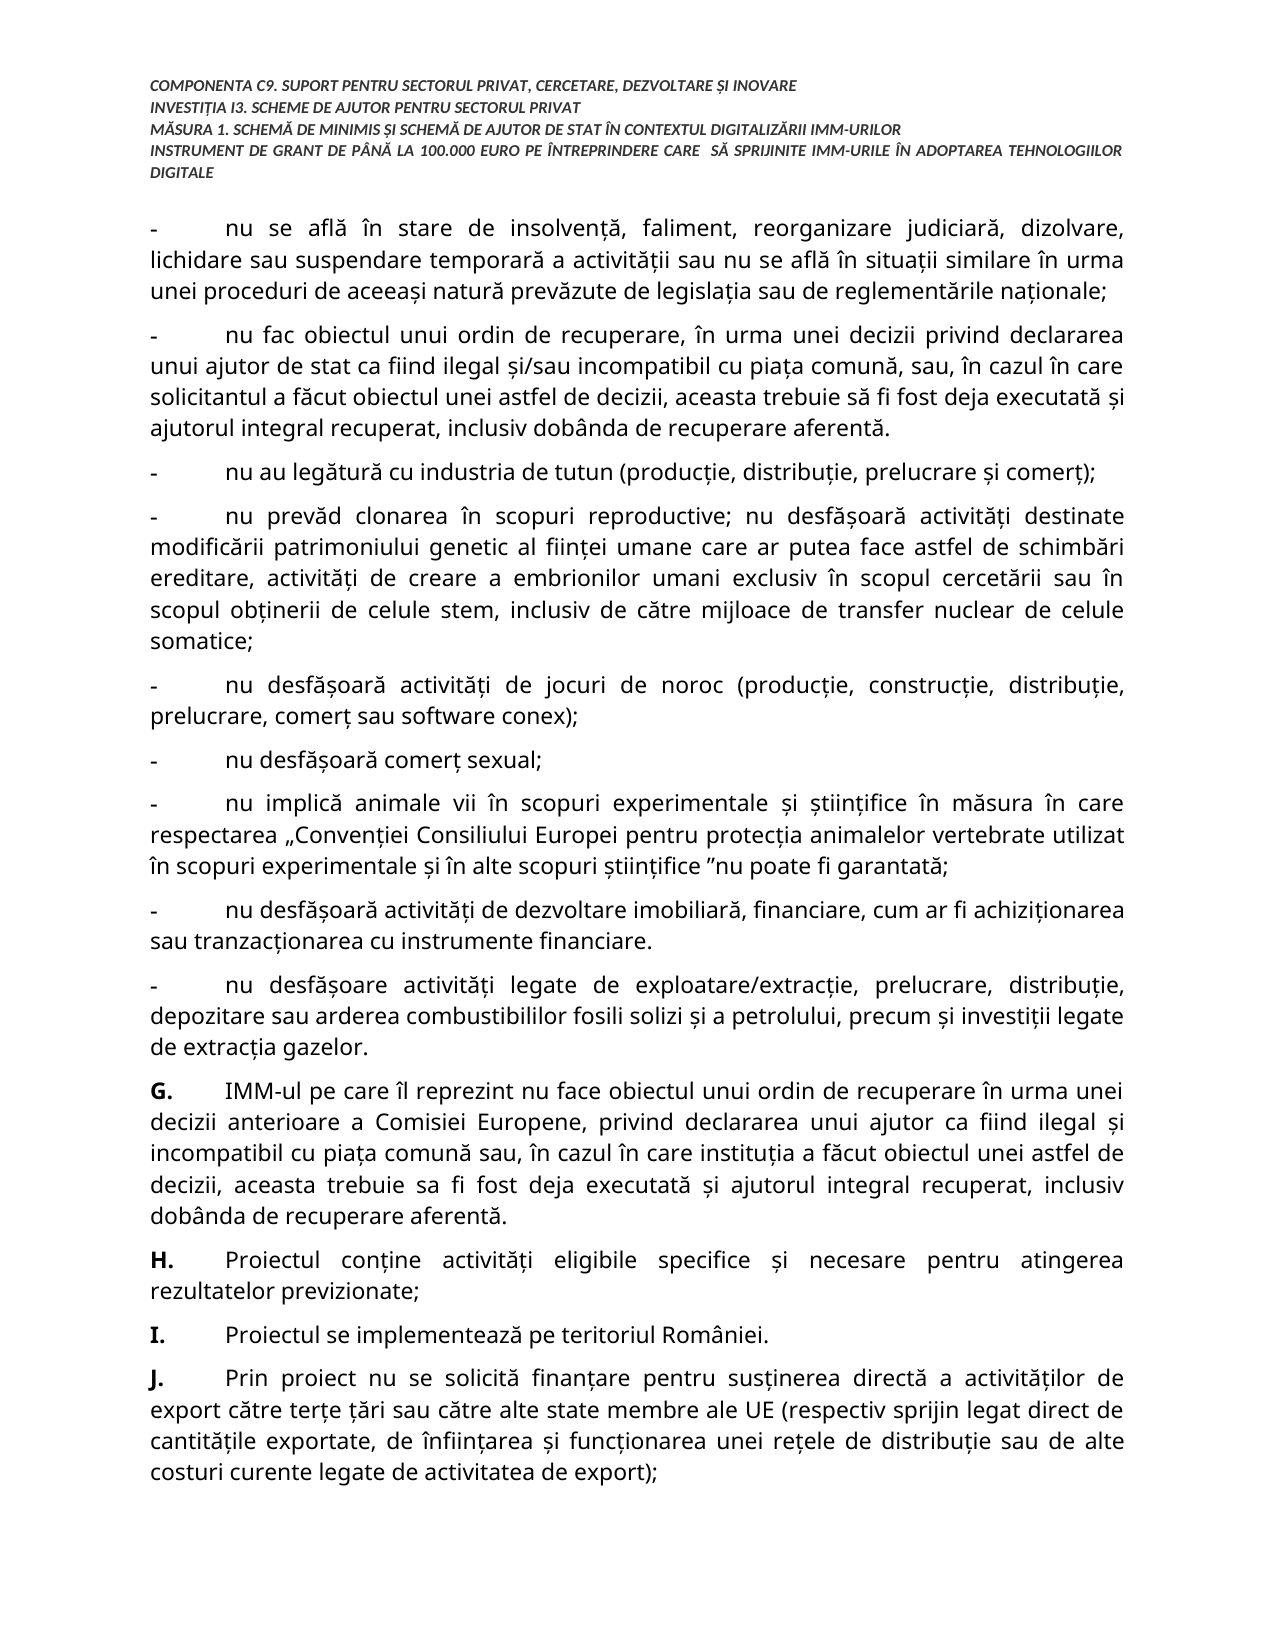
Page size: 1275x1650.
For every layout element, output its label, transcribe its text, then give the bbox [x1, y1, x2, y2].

list nu prevăd clonarea în scopuri reproductive; nu desfășoară activități destinate modificării patrimoniului genetic al ființei umane care ar putea face astfel de schimbări ereditare, activități de creare a embrionilor umani exclusiv în scopul cercetării sau în scopul obținerii de celule stem, inclusiv de către mijloace de transfer nuclear de celule somatice; [150, 500, 1125, 656]
list Proiectul conţine activităţi eligibile specifice şi necesare pentru atingerea rezultatelor previzionate; [150, 1244, 1125, 1306]
list nu desfășoare activități legate de exploatare/extracție, prelucrare, distribuție, depozitare sau arderea combustibililor fosili solizi și a petrolului, precum și investiții legate de extracția gazelor. [150, 969, 1125, 1062]
list nu se află în stare de insolvență, faliment, reorganizare judiciară, dizolvare, lichidare sau suspendare temporară a activității sau nu se află în situații similare în urma unei proceduri de aceeași natură prevăzute de legislația sau de reglementările naționale; [150, 212, 1125, 306]
list nu desfășoară activități de jocuri de noroc (producție, construcție, distribuție, prelucrare, comerț sau software conex); [150, 669, 1125, 731]
list Prin proiect nu se solicită finanțare pentru susținerea directă a activităților de export către terțe țări sau către alte state membre ale UE (respectiv sprijin legat direct de cantitățile exportate, de înființarea și funcționarea unei rețele de distribuție sau de alte costuri curente legate de activitatea de export); [150, 1362, 1125, 1487]
list IMM-ul pe care îl reprezint nu face obiectul unui ordin de recuperare în urma unei decizii anterioare a Comisiei Europene, privind declararea unui ajutor ca fiind ilegal și incompatibil cu piața comună sau, în cazul în care instituția a făcut obiectul unei astfel de decizii, aceasta trebuie sa fi fost deja executată şi ajutorul integral recuperat, inclusiv dobânda de recuperare aferentă. [150, 1075, 1125, 1231]
list nu implică animale vii în scopuri experimentale și științifice în măsura în care respectarea „Convenției Consiliului Europei pentru protecția animalelor vertebrate utilizat în scopuri experimentale și în alte scopuri științifice ”nu poate fi garantată; [150, 787, 1125, 881]
list nu desfășoară comerț sexual; [150, 744, 1125, 775]
list nu au legătură cu industria de tutun (producție, distribuție, prelucrare și comerț); [150, 456, 1125, 487]
list nu fac obiectul unui ordin de recuperare, în urma unei decizii privind declararea unui ajutor de stat ca fiind ilegal și/sau incompatibil cu piața comună, sau, în cazul în care solicitantul a făcut obiectul unei astfel de decizii, aceasta trebuie să fi fost deja executată și ajutorul integral recuperat, inclusiv dobânda de recuperare aferentă. [150, 319, 1125, 444]
list nu desfășoară activități de dezvoltare imobiliară, financiare, cum ar fi achiziționarea sau tranzacționarea cu instrumente financiare. [150, 894, 1125, 956]
list Proiectul se implementează pe teritoriul României. [150, 1319, 1125, 1350]
